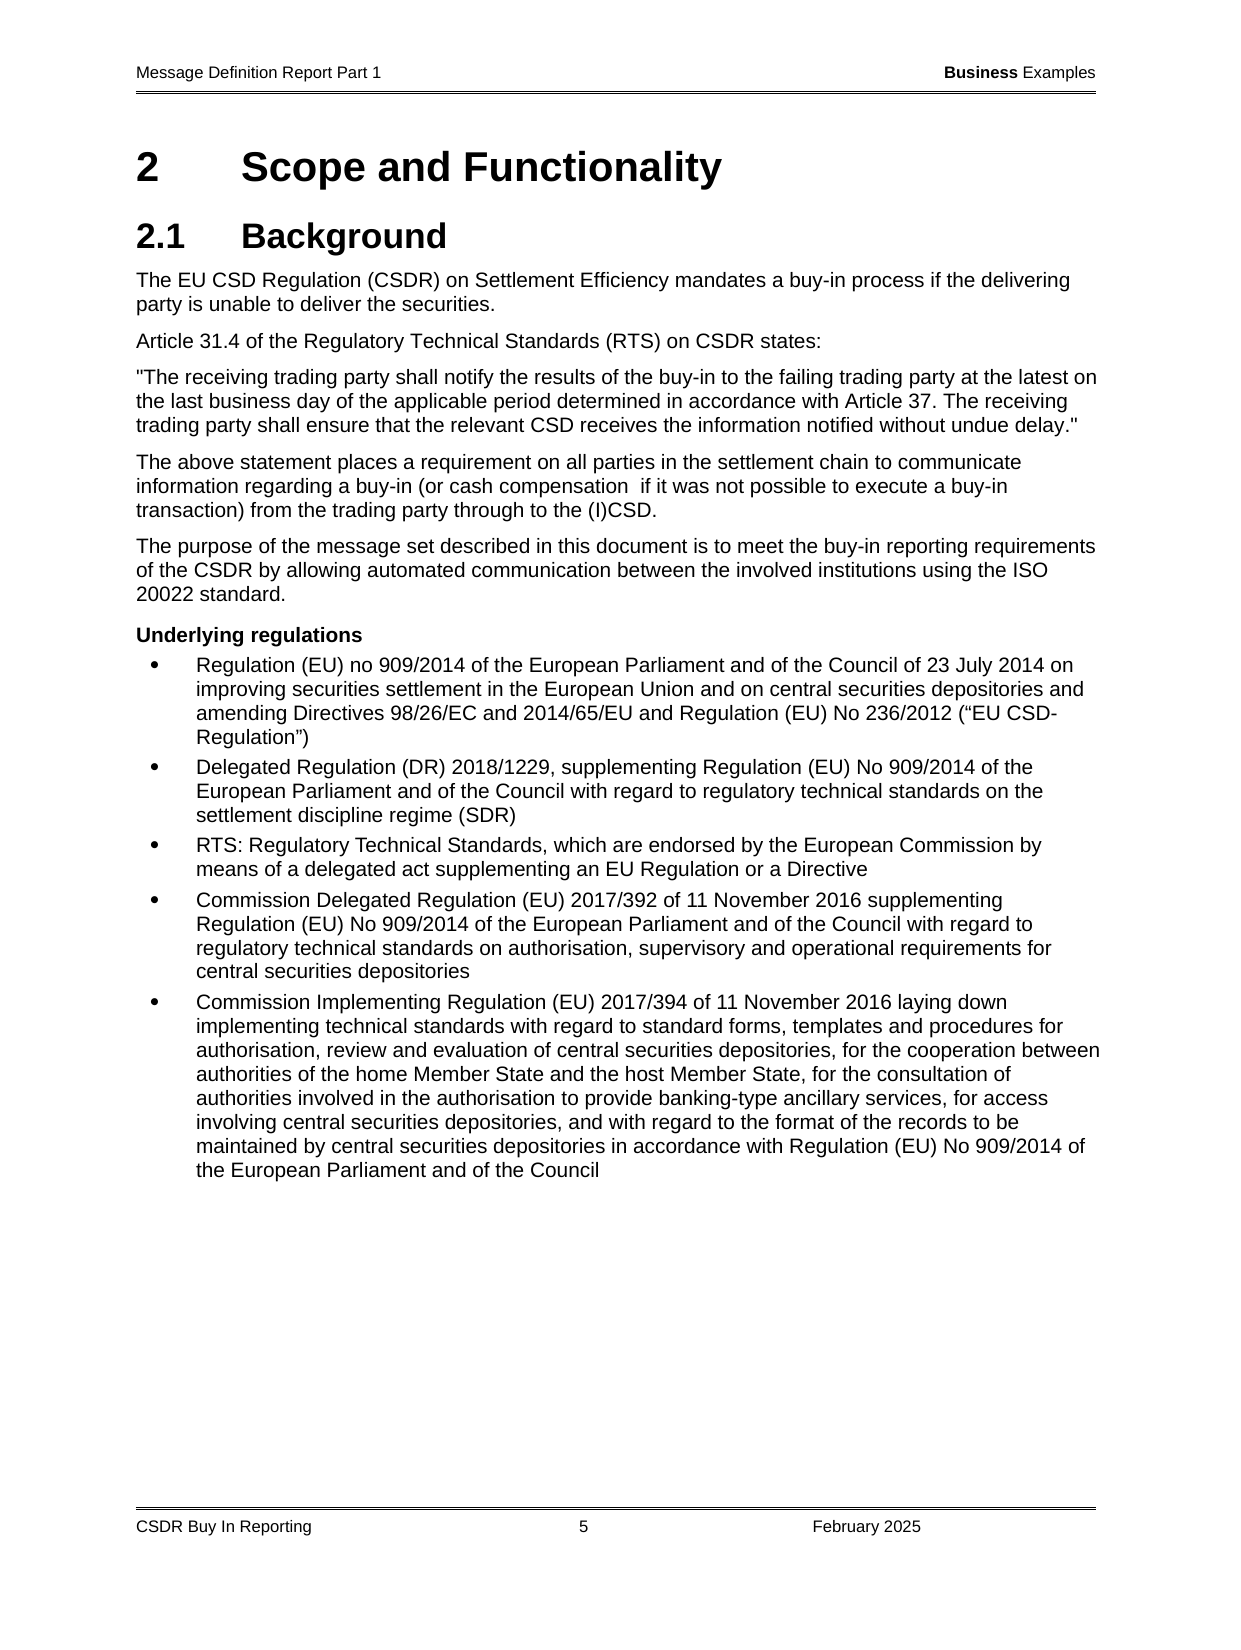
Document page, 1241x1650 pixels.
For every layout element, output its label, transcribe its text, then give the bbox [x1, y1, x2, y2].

list Commission Delegated Regulation (EU) 2017/392 of 11 November 2016 supplementing Regulation (EU) No 909/2014 of the European Parliament and of the Council with regard to regulatory technical standards on authorisation, supervisory and operational requirements for central securities depositories [151, 887, 1104, 983]
text The purpose of the message set described in this document is to meet the buy-in reporting requirements of the CSDR by allowing automated communication between the involved institutions using the ISO 20022 standard. [136, 534, 1104, 606]
list Regulation (EU) no 909/2014 of the European Parliament and of the Council of 23 July 2014 on improving securities settlement in the European Union and on central securities depositories and amending Directives 98/26/EC and 2014/65/EU and Regulation (EU) No 236/2012 (“EU CSD-Regulation”) [151, 653, 1104, 749]
text Article 31.4 of the Regulatory Technical Standards (RTS) on CSDR states: [136, 329, 1104, 353]
subtitle Background [136, 215, 1104, 256]
subtitle Scope and Functionality [136, 142, 1104, 190]
text Underlying regulations [136, 622, 1104, 646]
text The EU CSD Regulation (CSDR) on Settlement Efficiency mandates a buy-in process if the delivering party is unable to deliver the securities. [136, 268, 1104, 316]
list Delegated Regulation (DR) 2018/1229, supplementing Regulation (EU) No 909/2014 of the European Parliament and of the Council with regard to regulatory technical standards on the settlement discipline regime (SDR) [151, 755, 1104, 827]
text "The receiving trading party shall notify the results of the buy-in to the failing trading party at the latest on the last business day of the applicable period determined in accordance with Article 37. The receiving trading party shall ensure that the relevant CSD receives the information notified without undue delay." [136, 365, 1104, 437]
list RTS: Regulatory Technical Standards, which are endorsed by the European Commission by means of a delegated act supplementing an EU Regulation or a Directive [151, 833, 1104, 881]
text The above statement places a requirement on all parties in the settlement chain to communicate information regarding a buy-in (or cash compensation if it was not possible to execute a buy-in transaction) from the trading party through to the (I)CSD. [136, 449, 1104, 521]
list Commission Implementing Regulation (EU) 2017/394 of 11 November 2016 laying down implementing technical standards with regard to standard forms, templates and procedures for authorisation, review and evaluation of central securities depositories, for the cooperation between authorities of the home Member State and the host Member State, for the consultation of authorities involved in the authorisation to provide banking-type ancillary services, for access involving central securities depositories, and with regard to the format of the records to be maintained by central securities depositories in accordance with Regulation (EU) No 909/2014 of the European Parliament and of the Council [151, 989, 1104, 1181]
